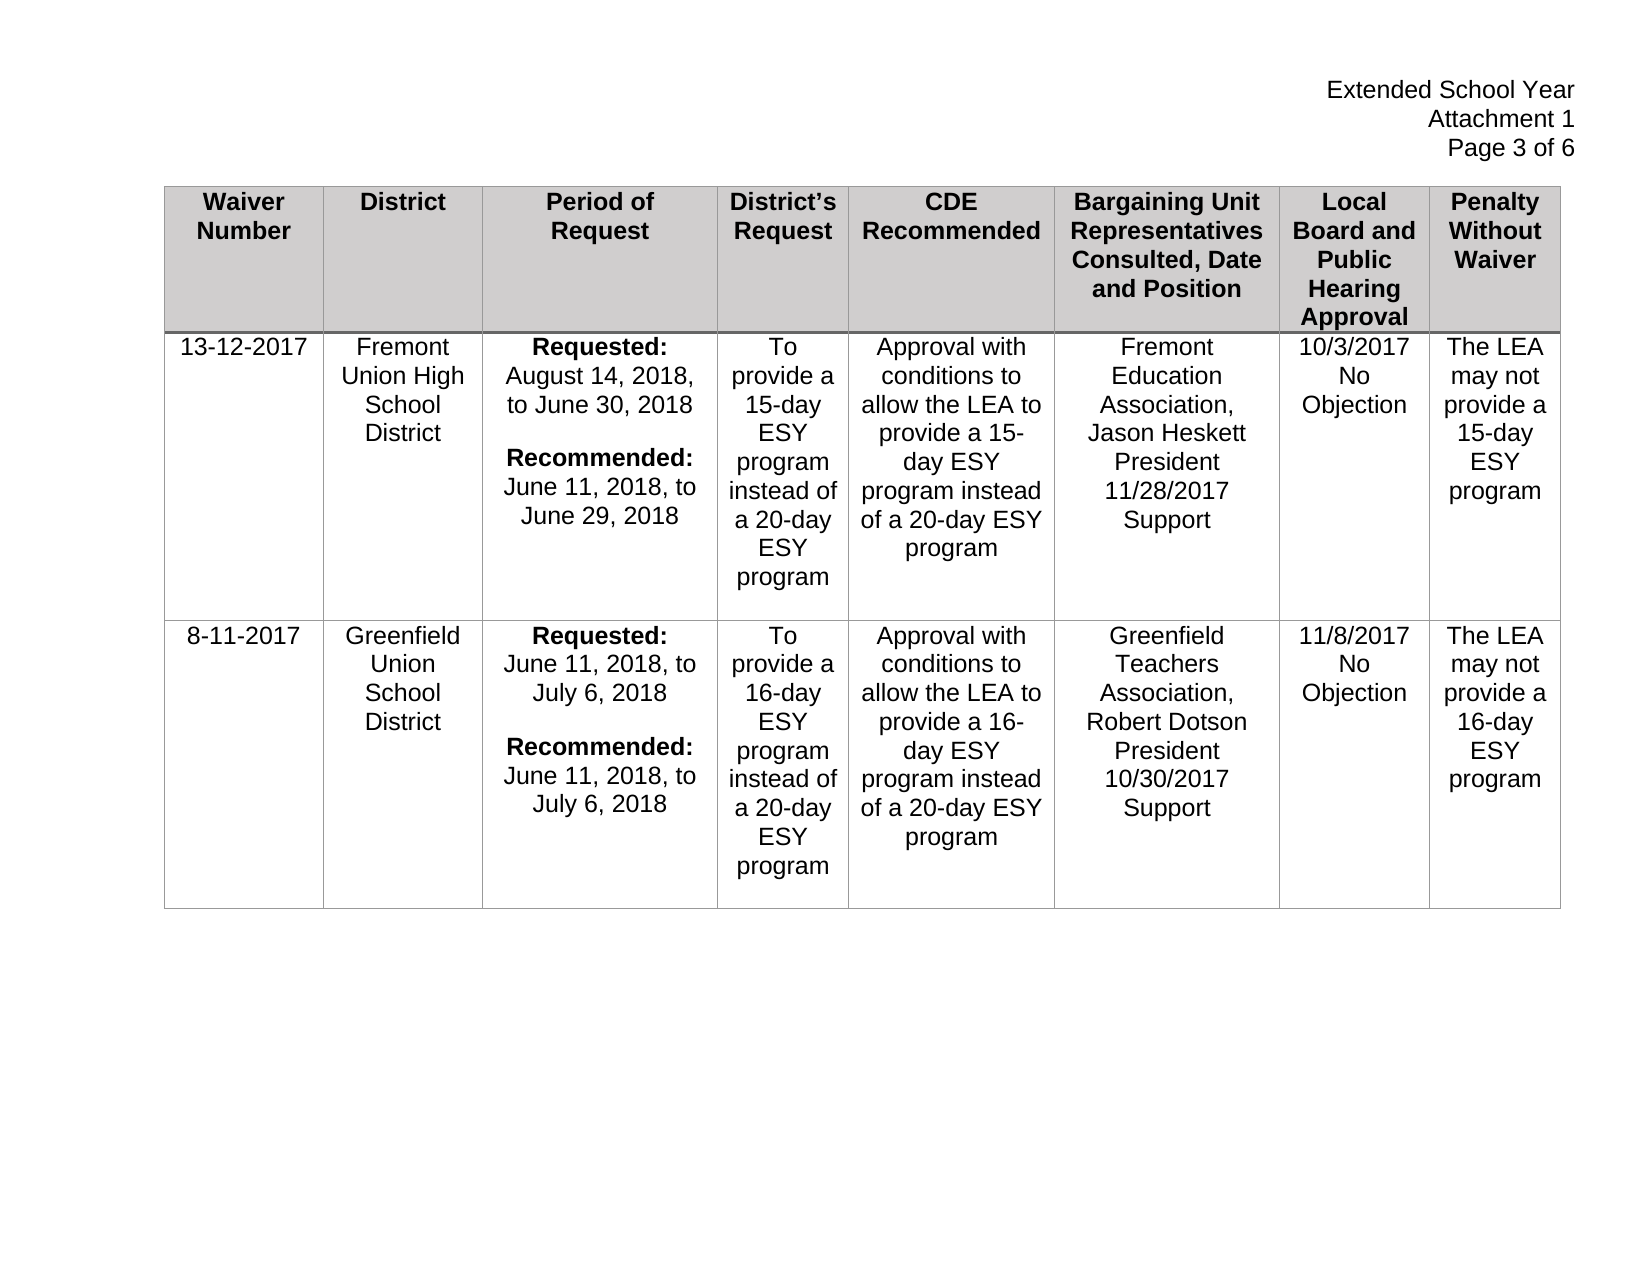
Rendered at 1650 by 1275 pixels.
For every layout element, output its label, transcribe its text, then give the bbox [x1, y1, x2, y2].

table_header Penalty Without Waiver [1430, 187, 1560, 331]
table_cell 10/3/2017 No Objection [1280, 334, 1429, 619]
table_header District’s Request [718, 187, 848, 331]
table_cell Approval with conditions to allow the LEA to provide a 15-day ESY program instead of a 20-day ESY program [849, 334, 1054, 619]
table_cell Requested: August 14, 2018, to June 30, 2018 Recommended: June 11, 2018, to June 29, 2018 [483, 334, 717, 619]
table_cell Greenfield Teachers Association, Robert Dotson President 10/30/2017 Support [1055, 621, 1279, 908]
table_cell To provide a 15-day ESY program instead of a 20-day ESY program [718, 334, 848, 619]
table_cell Fremont Union High School District [324, 334, 482, 619]
table_header District [324, 187, 482, 331]
table_cell Greenfield Union School District [324, 621, 482, 908]
table_cell Fremont Education Association, Jason Heskett President 11/28/2017 Support [1055, 334, 1279, 619]
table_header Waiver Number [165, 187, 323, 331]
table_cell Requested: June 11, 2018, to July 6, 2018 Recommended: June 11, 2018, to July 6, 2018 [483, 621, 717, 908]
table_header Local Board and Public Hearing Approval [1280, 187, 1429, 331]
table_cell Approval with conditions to allow the LEA to provide a 16-day ESY program instead of a 20-day ESY program [849, 621, 1054, 908]
table_cell 11/8/2017 No Objection [1280, 621, 1429, 908]
table_cell To provide a 16-day ESY program instead of a 20-day ESY program [718, 621, 848, 908]
table_cell The LEA may not provide a 16-day ESY program [1430, 621, 1560, 908]
table_cell 13-12-2017 [165, 334, 323, 619]
table_cell The LEA may not provide a 15-day ESY program [1430, 334, 1560, 619]
table_header CDE Recommended [849, 187, 1054, 331]
table_cell 8-11-2017 [165, 621, 323, 908]
table_header Bargaining Unit Representatives Consulted, Date and Position [1055, 187, 1279, 331]
table_header Period of Request [483, 187, 717, 331]
